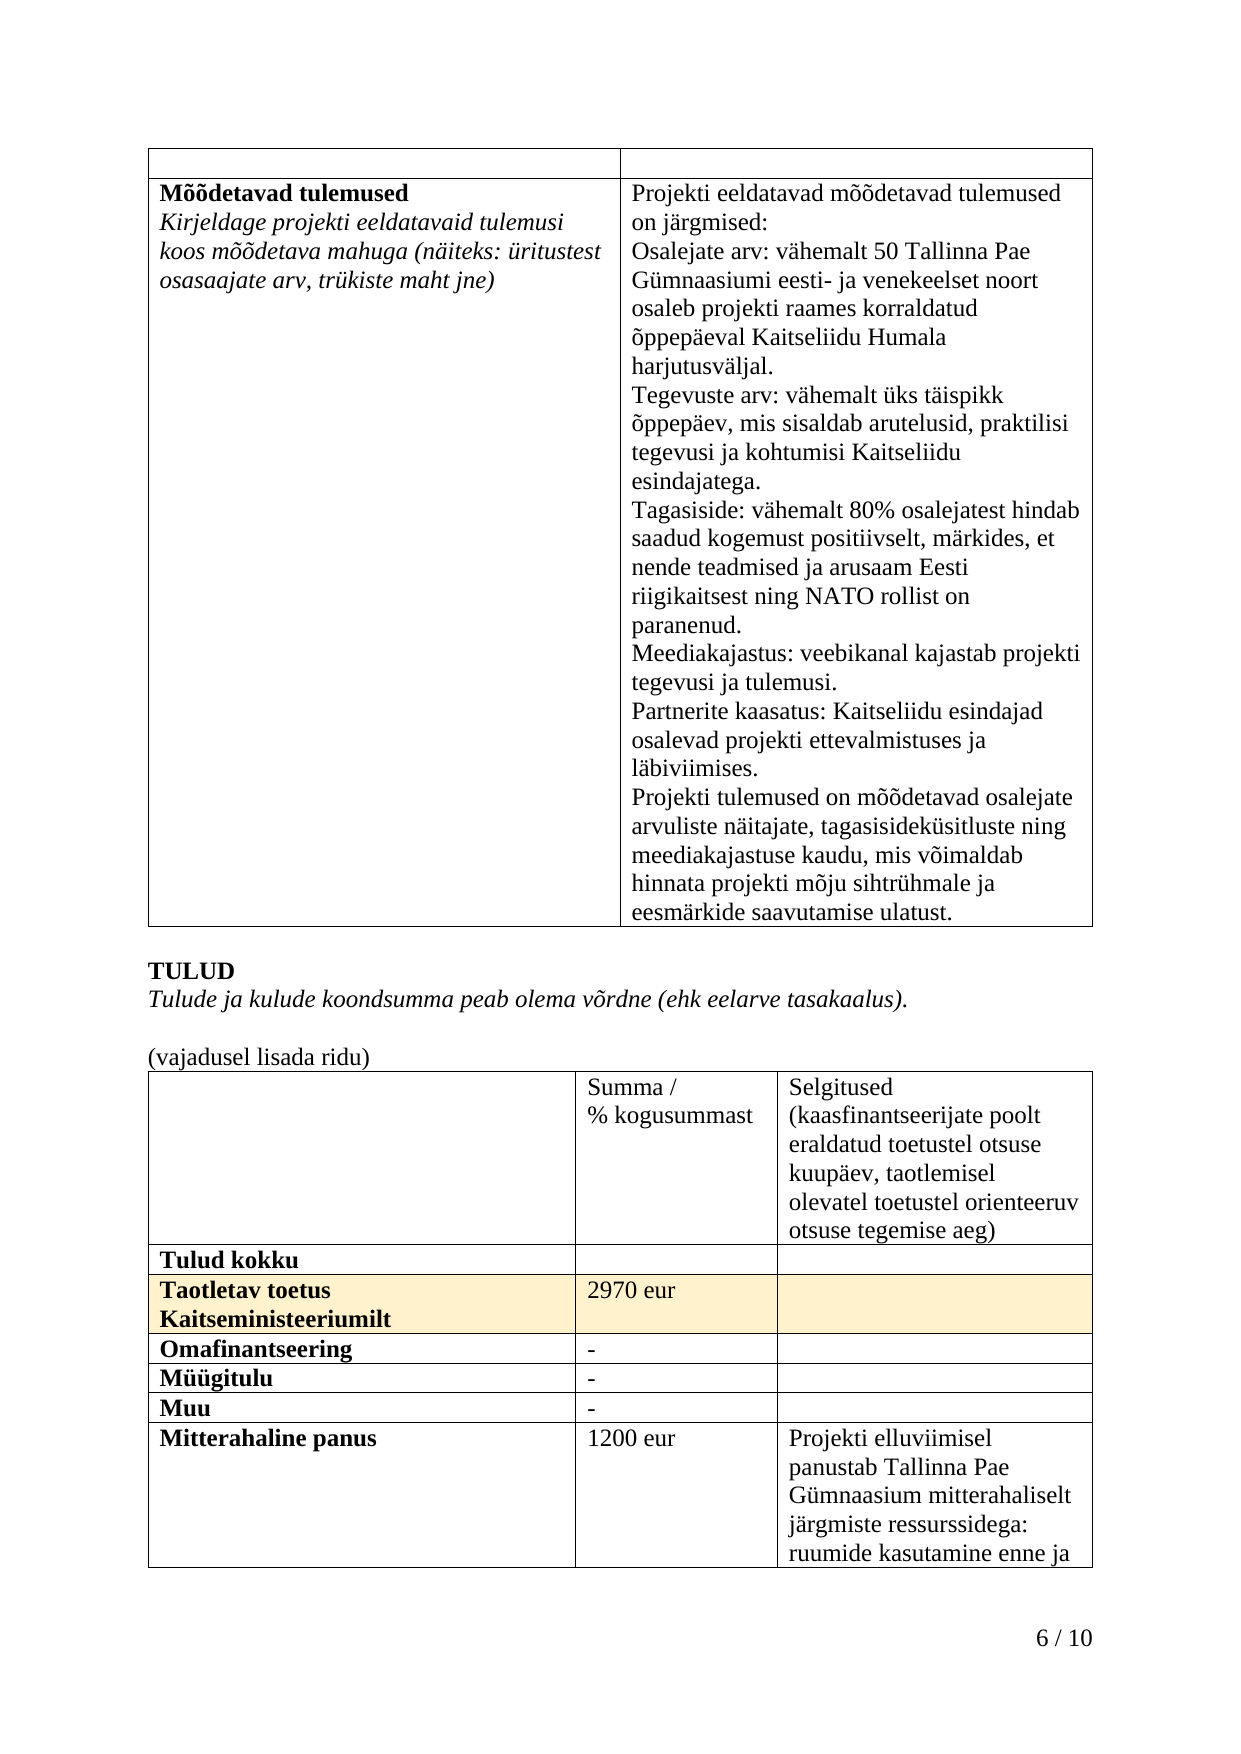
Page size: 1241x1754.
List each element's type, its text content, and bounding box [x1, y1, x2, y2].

table_cell Mõõdetavad tulemused Kirjeldage projekti eeldatavaid tulemusi koos mõõdetava mahuga (näiteks: üritustest osasaajate arv, trükiste maht jne) [149, 179, 620, 926]
table_cell Taotletav toetus Kaitseministeeriumilt [149, 1275, 575, 1333]
table_cell [778, 1334, 1092, 1362]
table_cell Müügitulu [149, 1364, 575, 1392]
table_header [149, 1072, 575, 1244]
table_cell 2970 eur [576, 1275, 777, 1333]
table_cell 1200 eur [576, 1423, 777, 1567]
table_cell Omafinantseering [149, 1334, 575, 1362]
table_cell [778, 1364, 1092, 1392]
table_cell - [576, 1393, 777, 1422]
table_cell [778, 1393, 1092, 1422]
table_cell Mitterahaline panus [149, 1423, 575, 1567]
table_header Summa / % kogusummast [576, 1072, 777, 1244]
table_header Selgitused (kaasfinantseerijate poolt eraldatud toetustel otsuse kuupäev, taotlemisel olevatel toetustel orienteeruv otsuse tegemise aeg) [778, 1072, 1092, 1244]
table_cell [576, 1245, 777, 1274]
table_cell [778, 1275, 1092, 1333]
table_cell - [576, 1364, 777, 1392]
table_cell [778, 1245, 1092, 1274]
table_cell Muu [149, 1393, 575, 1422]
text TULUD [148, 956, 1093, 984]
text (vajadusel lisada ridu) [148, 1042, 1093, 1071]
table_cell Tulud kokku [149, 1245, 575, 1274]
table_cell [149, 149, 620, 177]
table_cell - [576, 1334, 777, 1362]
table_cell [621, 149, 1092, 177]
text Tulude ja kulude koondsumma peab olema võrdne (ehk eelarve tasakaalus). [148, 984, 1093, 1013]
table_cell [778, 1423, 1092, 1567]
table_cell Projekti eeldatavad mõõdetavad tulemused on järgmised: Osalejate arv: vähemalt 50 Tallinna Pae Gümnaasiumi eesti- ja venekeelset noort osaleb projekti raames korraldatud õppepäeval Kaitseliidu Humala harjutusväljal. Tegevuste arv: vähemalt üks täispikk õppepäev, mis sisaldab arutelusid, praktilisi tegevusi ja kohtumisi Kaitseliidu esindajatega. Tagasiside: vähemalt 80% osalejatest hindab saadud kogemust positiivselt, märkides, et nende teadmised ja arusaam Eesti riigikaitsest ning NATO rollist on paranenud. Meediakajastus: veebikanal kajastab projekti tegevusi ja tulemusi. Partnerite kaasatus: Kaitseliidu esindajad osalevad projekti ettevalmistuses ja läbiviimises. Projekti tulemused on mõõdetavad osalejate arvuliste näitajate, tagasisideküsitluste ning meediakajastuse kaudu, mis võimaldab hinnata projekti mõju sihtrühmale ja eesmärkide saavutamise ulatust. [621, 179, 1092, 926]
